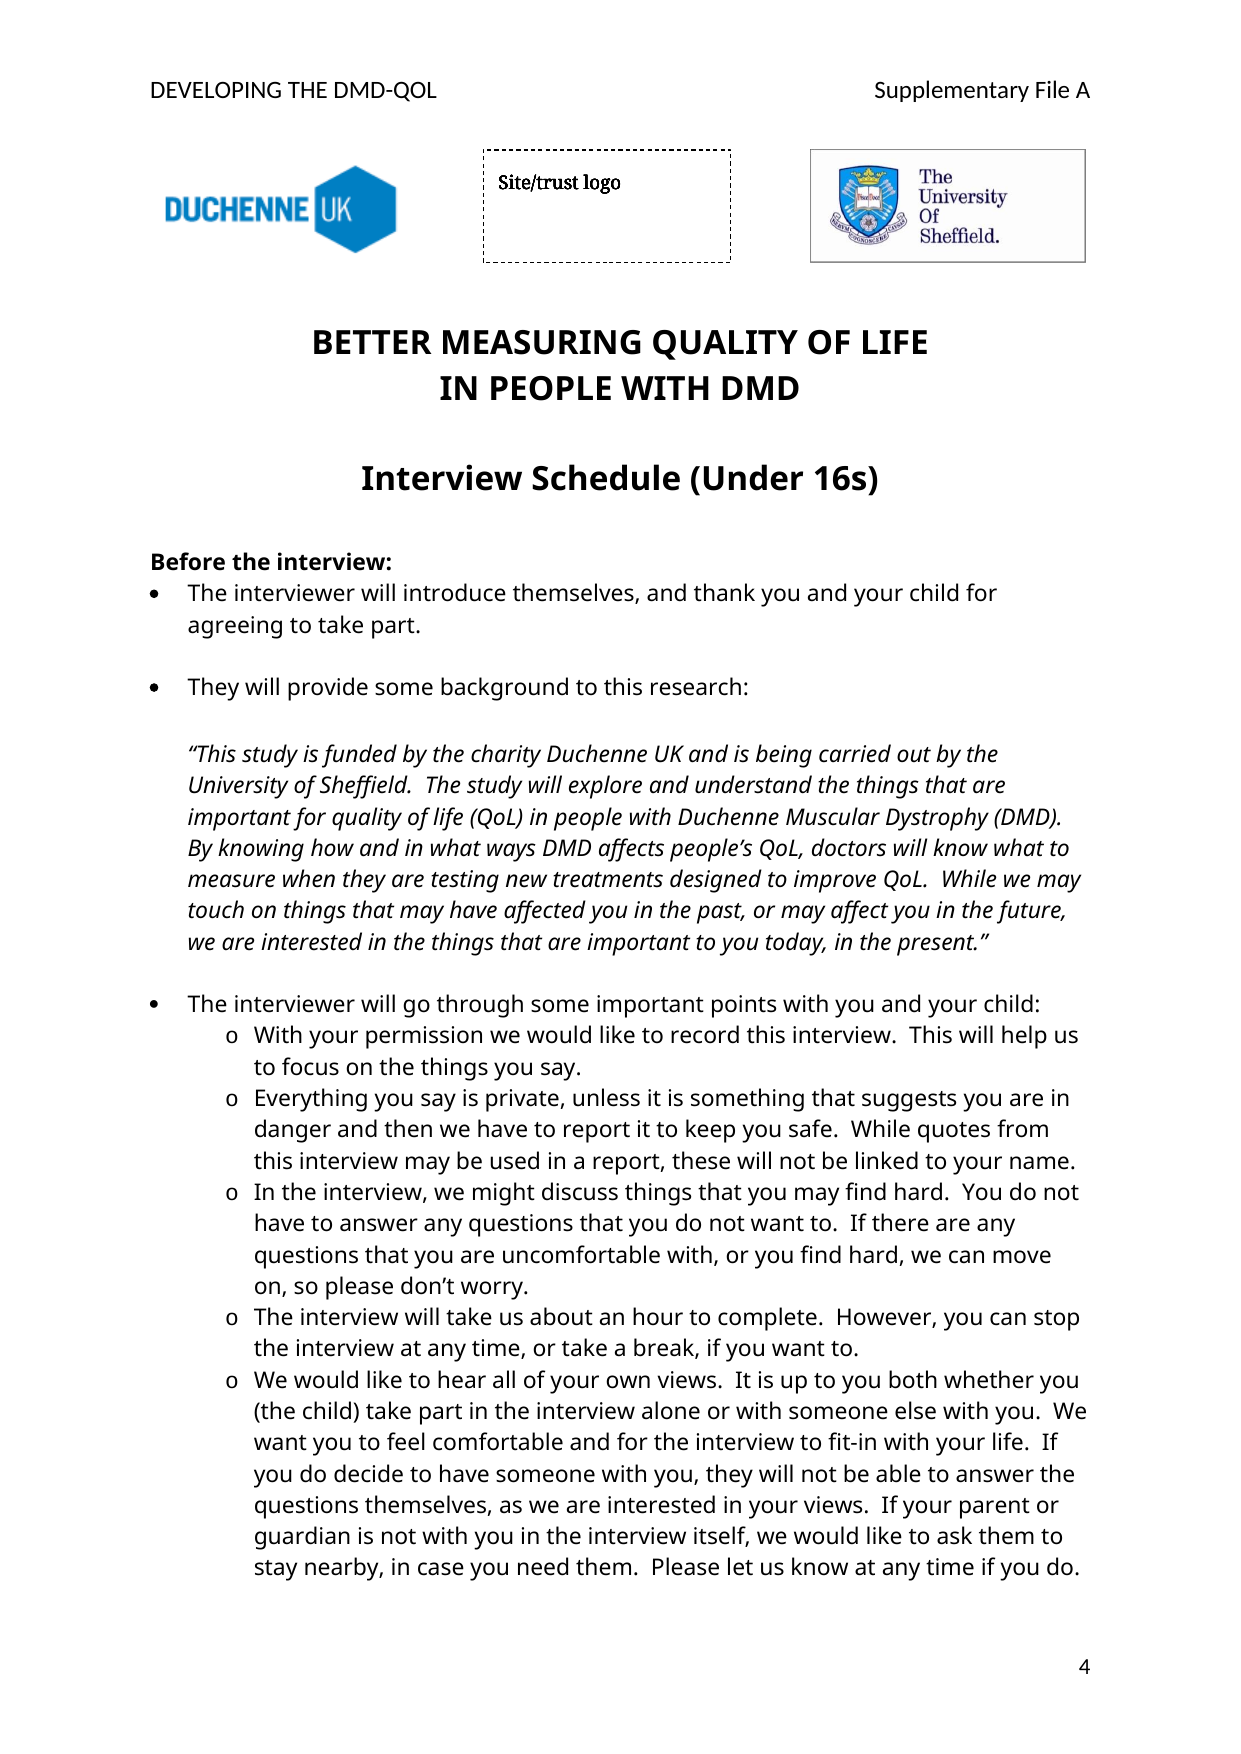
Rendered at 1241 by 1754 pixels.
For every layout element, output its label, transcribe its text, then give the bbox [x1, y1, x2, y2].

list Everything you say is private, unless it is something that suggests you are in danger and then we have to report it to keep you safe. While quotes from this interview may be used in a report, these will not be linked to your name. [225, 1082, 1090, 1176]
list With your permission we would like to record this interview. This will help us to focus on the things you say. [225, 1019, 1090, 1082]
text IN PEOPLE WITH DMD [150, 364, 1090, 410]
text Before the interview: [150, 546, 1090, 577]
list The interview will take us about an hour to complete. However, you can stop the interview at any time, or take a break, if you want to. [225, 1301, 1090, 1364]
picture [154, 149, 414, 263]
list “This study is funded by the charity Duchenne UK and is being carried out by the University of Sheffield. The study will explore and understand the things that are important for quality of life (QoL) in people with Duchenne Muscular Dystrophy (DMD). By knowing how and in what ways DMD affects people’s QoL, doctors will know what to measure when they are testing new treatments designed to improve QoL. While we may touch on things that may have affected you in the past, or may affect you in the future, we are interested in the things that are important to you today, in the present.” [187, 738, 1090, 957]
list They will provide some background to this research: [150, 671, 1090, 702]
text BETTER MEASURING QUALITY OF LIFE [150, 319, 1090, 364]
list In the interview, we might discuss things that you may find hard. You do not have to answer any questions that you do not want to. If there are any questions that you are uncomfortable with, or you find hard, we can move on, so please don’t worry. [225, 1176, 1090, 1301]
list The interviewer will introduce themselves, and thank you and your child for agreeing to take part. [150, 577, 1090, 640]
list The interviewer will go through some important points with you and your child: [150, 988, 1090, 1019]
text Interview Schedule (Under 16s) [150, 455, 1090, 501]
picture [810, 149, 1086, 263]
list We would like to hear all of your own views. It is up to you both whether you (the child) take part in the interview alone or with someone else with you. We want you to feel comfortable and for the interview to fit-in with your life. If you do decide to have someone with you, they will not be able to answer the questions themselves, as we are interested in your views. If your parent or guardian is not with you in the interview itself, we would like to ask them to stay nearby, in case you need them. Please let us know at any time if you do. [225, 1364, 1090, 1582]
